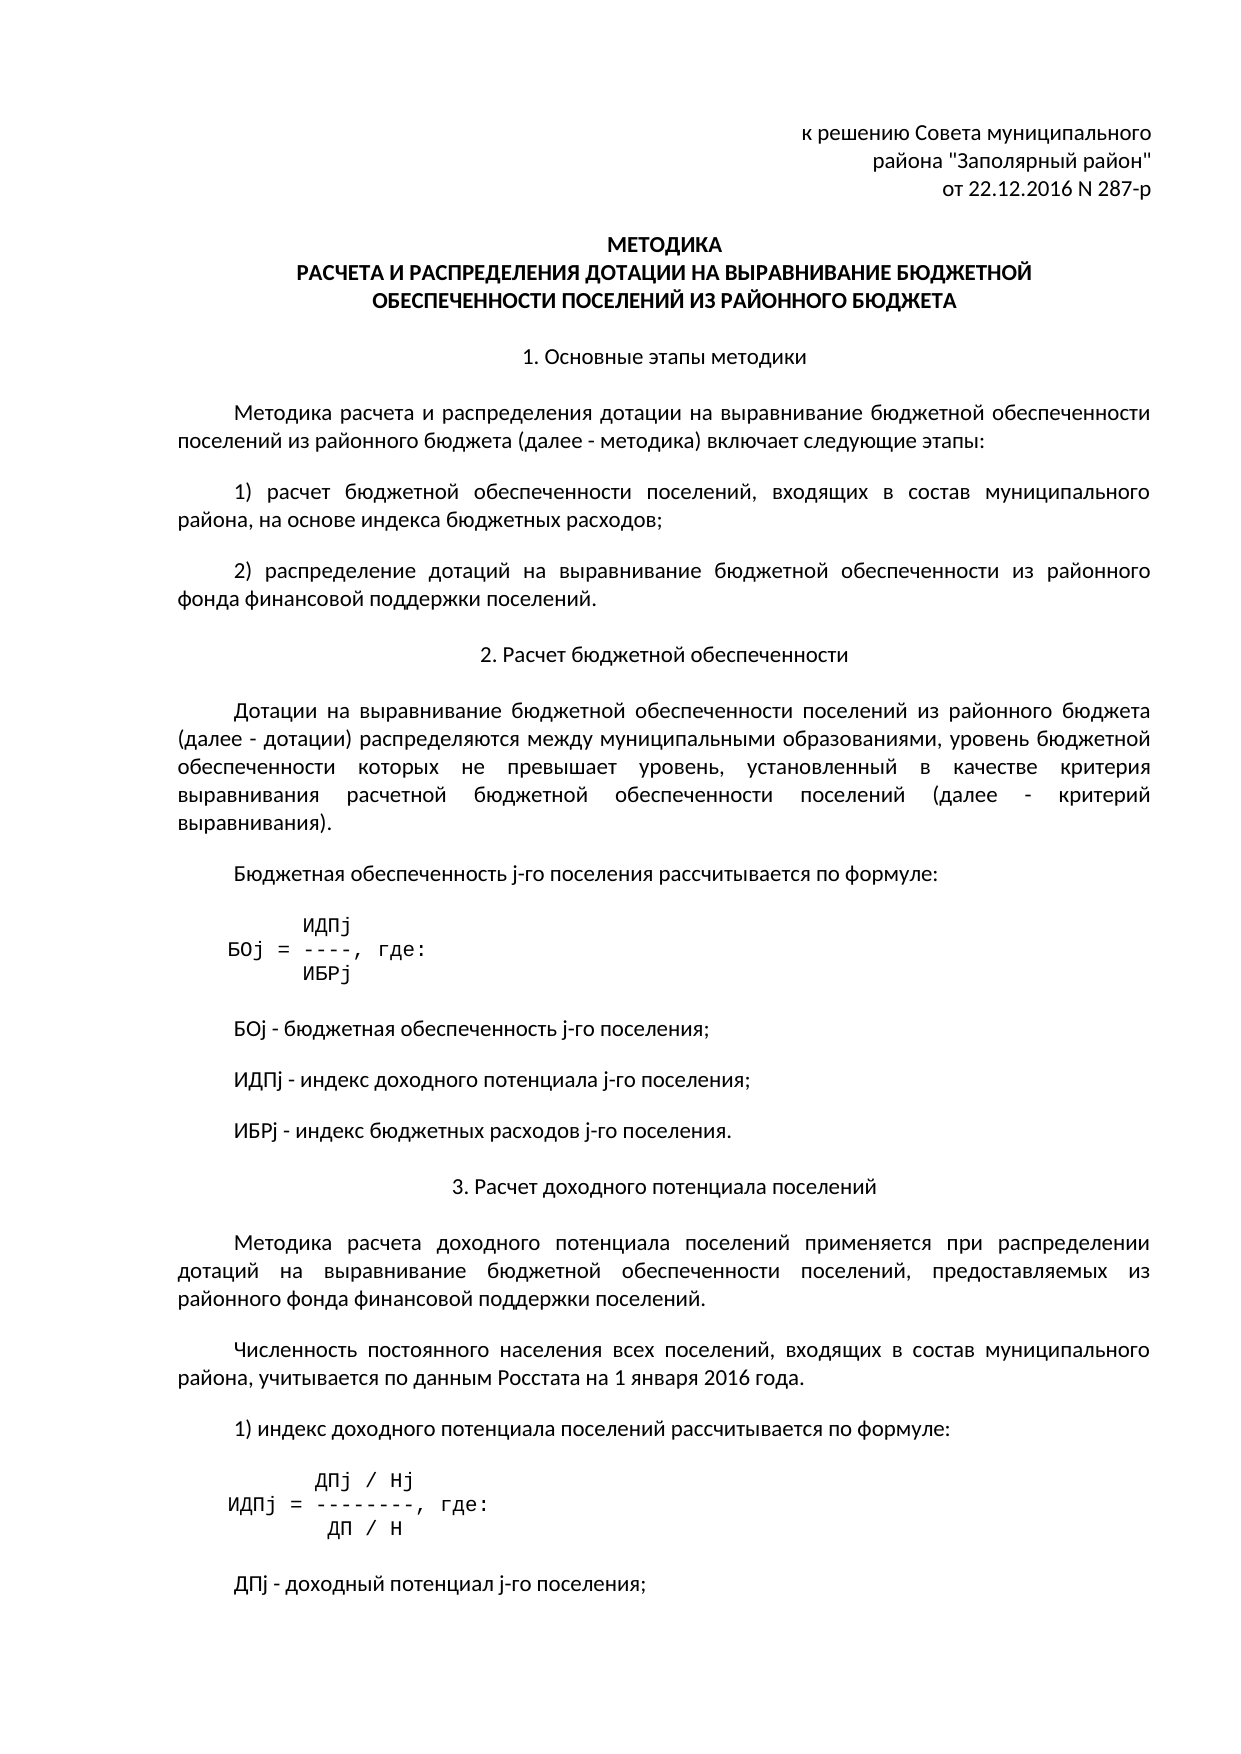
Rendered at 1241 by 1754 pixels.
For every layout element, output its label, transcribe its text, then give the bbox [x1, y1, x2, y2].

text ИДПj = --------, где: [177, 1494, 1152, 1518]
text 1) индекс доходного потенциала поселений рассчитывается по формуле: [177, 1414, 1152, 1442]
text Дотации на выравнивание бюджетной обеспеченности поселений из районного бюджета (далее - дотации) распределяются между муниципальными образованиями, уровень бюджетной обеспеченности которых не превышает уровень, установленный в качестве критерия выравнивания расчетной бюджетной обеспеченности поселений (далее - критерий выравнивания). [177, 696, 1152, 836]
text района "Заполярный район" [177, 146, 1152, 174]
text Численность постоянного населения всех поселений, входящих в состав муниципального района, учитывается по данным Росстата на 1 января 2016 года. [177, 1335, 1152, 1391]
text 3. Расчет доходного потенциала поселений [177, 1172, 1152, 1200]
title РАСЧЕТА И РАСПРЕДЕЛЕНИЯ ДОТАЦИИ НА ВЫРАВНИВАНИЕ БЮДЖЕТНОЙ [177, 258, 1152, 286]
title МЕТОДИКА [177, 230, 1152, 258]
text ИБРj - индекс бюджетных расходов j-го поселения. [177, 1116, 1152, 1144]
text Методика расчета и распределения дотации на выравнивание бюджетной обеспеченности поселений из районного бюджета (далее - методика) включает следующие этапы: [177, 398, 1152, 454]
text ДП / Н [177, 1518, 1152, 1541]
text ИБРj [177, 963, 1152, 986]
title ОБЕСПЕЧЕННОСТИ ПОСЕЛЕНИЙ ИЗ РАЙОННОГО БЮДЖЕТА [177, 286, 1152, 314]
text Бюджетная обеспеченность j-го поселения рассчитывается по формуле: [177, 859, 1152, 887]
text 1) расчет бюджетной обеспеченности поселений, входящих в состав муниципального района, на основе индекса бюджетных расходов; [177, 477, 1152, 533]
text к решению Совета муниципального [177, 118, 1152, 146]
text ДПj / Нj [177, 1470, 1152, 1494]
text ДПj - доходный потенциал j-го поселения; [177, 1569, 1152, 1597]
text ИДПj [177, 915, 1152, 939]
text 1. Основные этапы методики [177, 342, 1152, 370]
text 2) распределение дотаций на выравнивание бюджетной обеспеченности из районного фонда финансовой поддержки поселений. [177, 556, 1152, 612]
text ИДПj - индекс доходного потенциала j-го поселения; [177, 1065, 1152, 1093]
text 2. Расчет бюджетной обеспеченности [177, 640, 1152, 668]
text от 22.12.2016 N 287-р [177, 174, 1152, 202]
text Методика расчета доходного потенциала поселений применяется при распределении дотаций на выравнивание бюджетной обеспеченности поселений, предоставляемых из районного фонда финансовой поддержки поселений. [177, 1228, 1152, 1312]
text БОj - бюджетная обеспеченность j-го поселения; [177, 1014, 1152, 1042]
text БОj = ----, где: [177, 939, 1152, 963]
